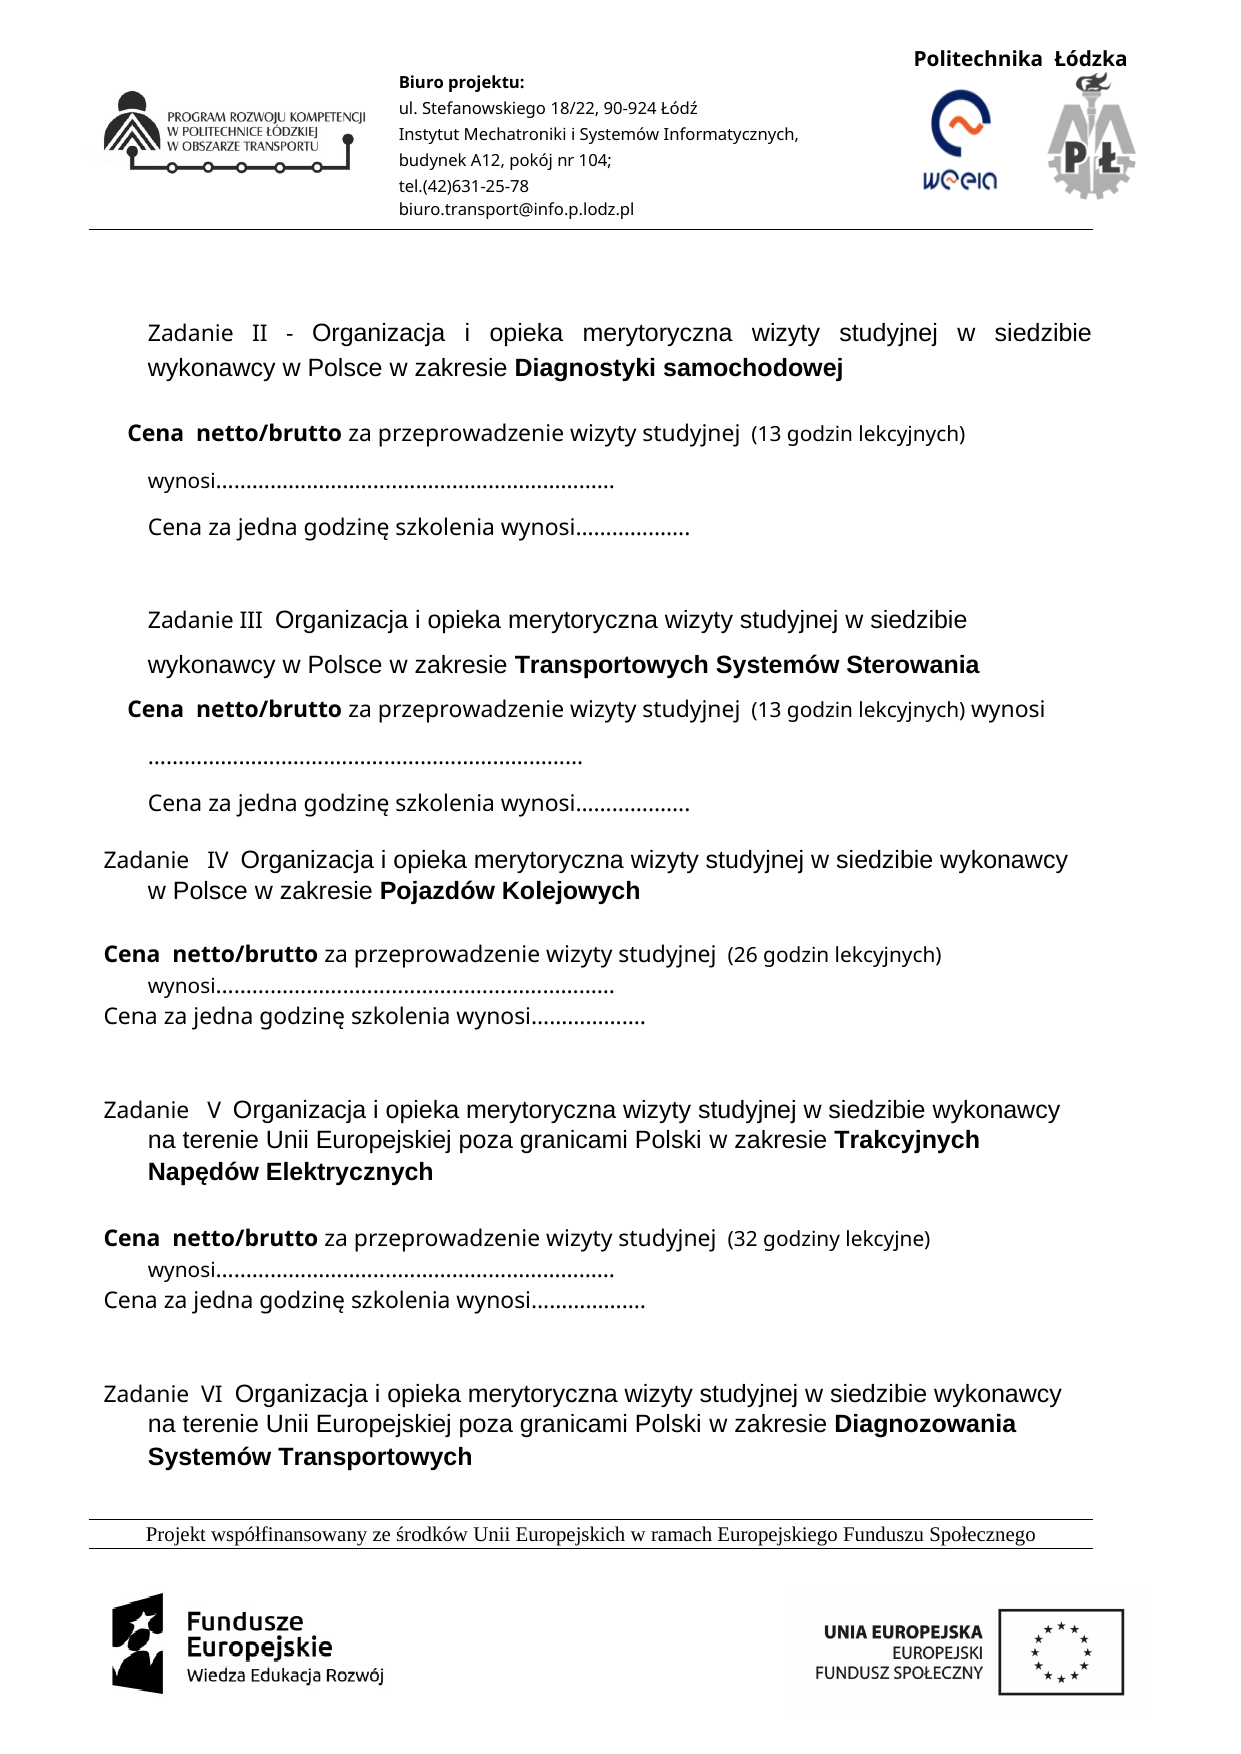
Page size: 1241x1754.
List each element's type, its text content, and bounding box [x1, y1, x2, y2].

text Zadanie II - Organizacja i opieka merytoryczna wizyty studyjnej w siedzibie wykonawcy w Polsce w zakresie Diagnostyki samochodowej [148, 317, 1093, 381]
text Zadanie V Organizacja i opieka merytoryczna wizyty studyjnej w siedzibie wykonawcy na terenie Unii Europejskiej poza granicami Polski w zakresie Trakcyjnych Napędów Elektrycznych [103, 1094, 1093, 1188]
text Zadanie III Organizacja i opieka merytoryczna wizyty studyjnej w siedzibie wykonawcy w Polsce w zakresie Transportowych Systemów Sterowania [103, 604, 1093, 679]
text Cena netto/brutto za przeprowadzenie wizyty studyjnej (32 godziny lekcyjne) wynosi……………………......……………………………… [103, 1222, 1093, 1284]
picture [87, 1586, 408, 1720]
text Cena netto/brutto za przeprowadzenie wizyty studyjnej (13 godzin lekcyjnych) wynosi……………………......……………………………… [103, 417, 1093, 495]
picture [790, 1586, 1149, 1719]
picture [85, 70, 384, 203]
text Cena za jedna godzinę szkolenia wynosi………………. [148, 787, 1093, 818]
text Cena za jedna godzinę szkolenia wynosi………………. [148, 511, 1093, 542]
text Cena netto/brutto za przeprowadzenie wizyty studyjnej (26 godzin lekcyjnych) wynosi……………………......……………………………… [103, 937, 1093, 1000]
text Zadanie IV Organizacja i opieka merytoryczna wizyty studyjnej w siedzibie wykonawcy w Polsce w zakresie Pojazdów Kolejowych [103, 844, 1093, 906]
text Cena za jedna godzinę szkolenia wynosi………………. [103, 1000, 1093, 1031]
picture [1047, 72, 1136, 200]
text Cena netto/brutto za przeprowadzenie wizyty studyjnej (13 godzin lekcyjnych) wynosi ……………………..….…………………………………… [103, 693, 1093, 771]
text Zadanie VI Organizacja i opieka merytoryczna wizyty studyjnej w siedzibie wykonawcy na terenie Unii Europejskiej poza granicami Polski w zakresie Diagnozowania Systemów Transportowych [103, 1378, 1093, 1472]
text Cena za jedna godzinę szkolenia wynosi………………. [103, 1284, 1093, 1316]
picture [905, 76, 1004, 201]
